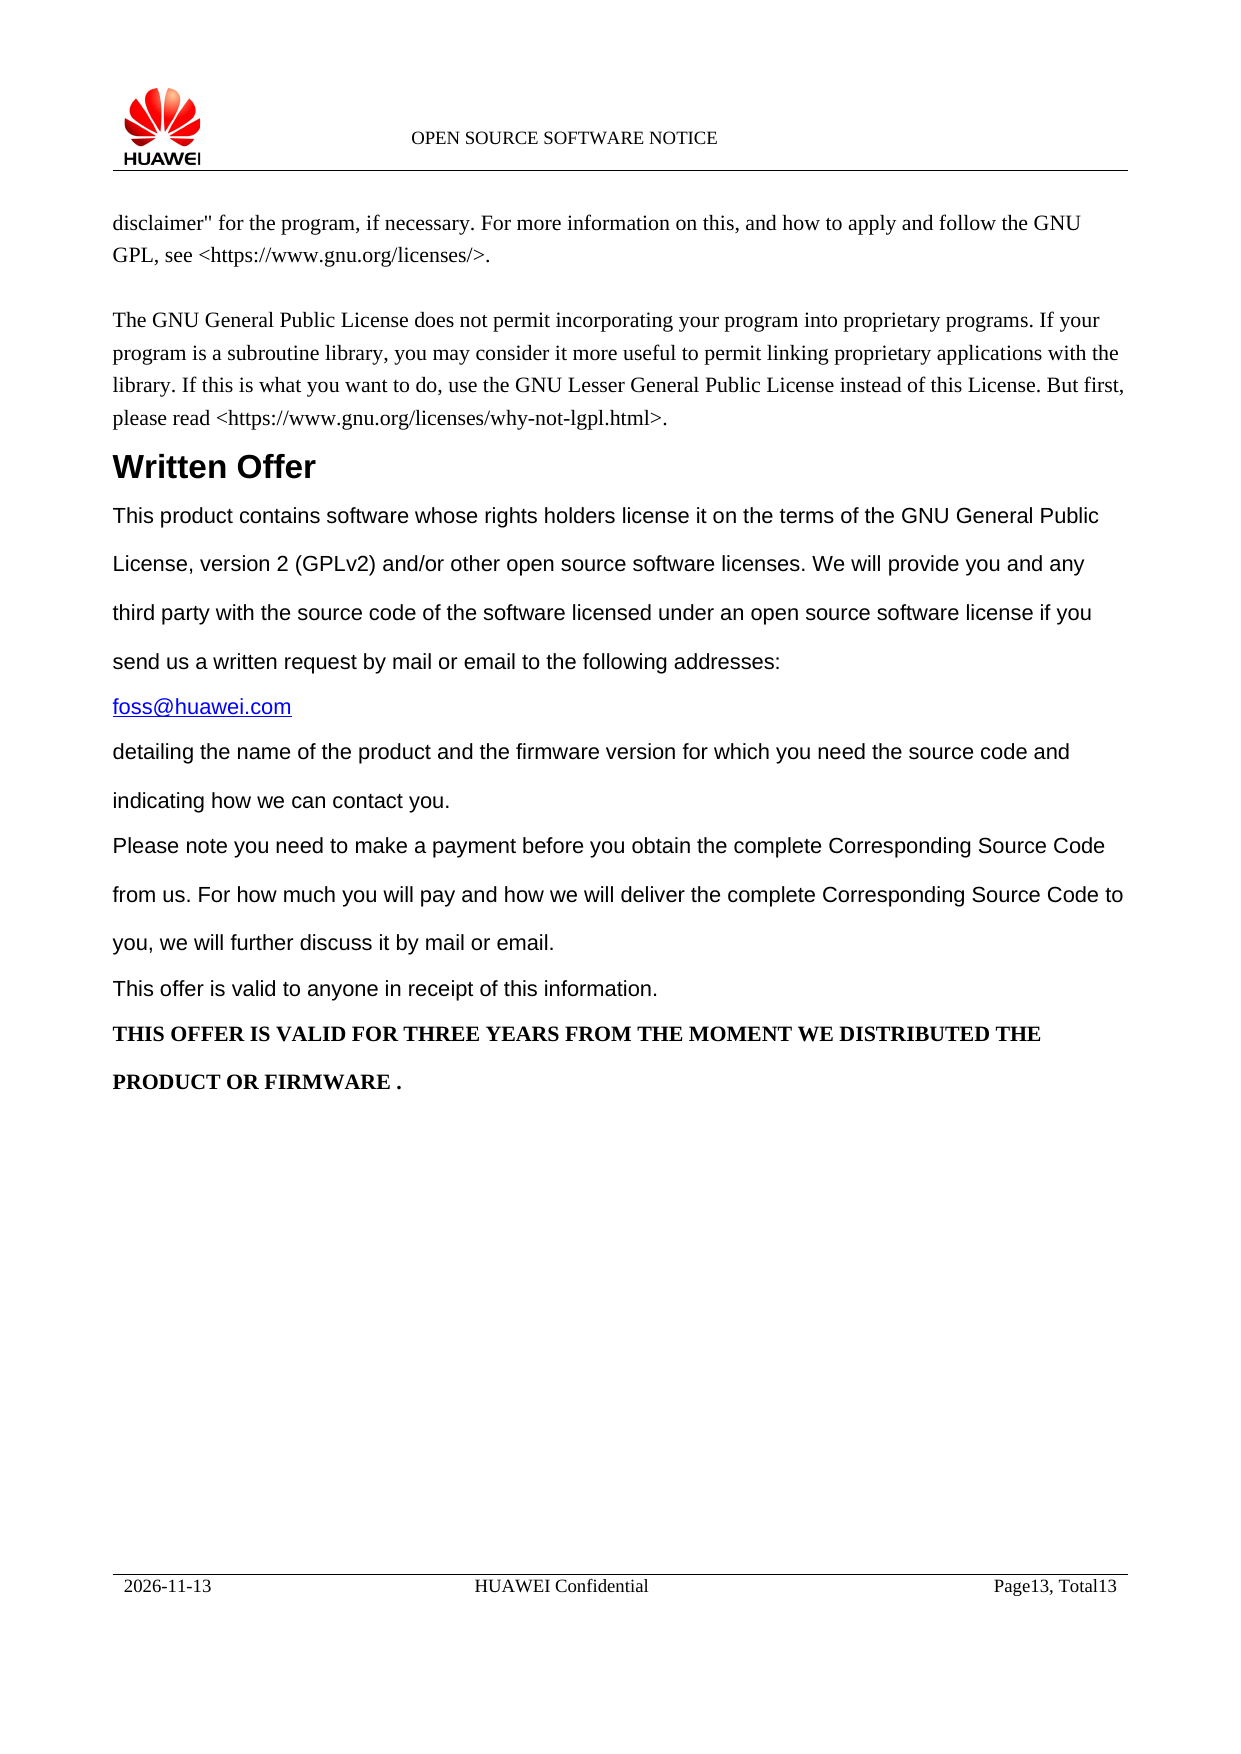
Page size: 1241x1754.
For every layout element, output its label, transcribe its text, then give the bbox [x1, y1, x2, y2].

text Please note you need to make a payment before you obtain the complete Corresponding Source Code from us. For how much you will pay and how we will deliver the complete Corresponding Source Code to you, we will further discuss it by mail or email. [112, 829, 1128, 959]
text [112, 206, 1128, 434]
text Written Offer [112, 434, 1128, 499]
text This product contains software whose rights holders license it on the terms of the GNU General Public License, version 2 (GPLv2) and/or other open source software licenses. We will provide you and any third party with the source code of the software licensed under an open source software license if you send us a written request by mail or email to the following addresses: [112, 499, 1128, 678]
text foss@huawei.com [112, 690, 1128, 723]
text This offer is valid for three years from the moment we distributed the product or firmware . [112, 1017, 1128, 1098]
text This offer is valid to anyone in receipt of this information. [112, 972, 1128, 1004]
text detailing the name of the product and the firmware version for which you need the source code and indicating how we can contact you. [112, 735, 1128, 817]
picture [124, 88, 201, 165]
